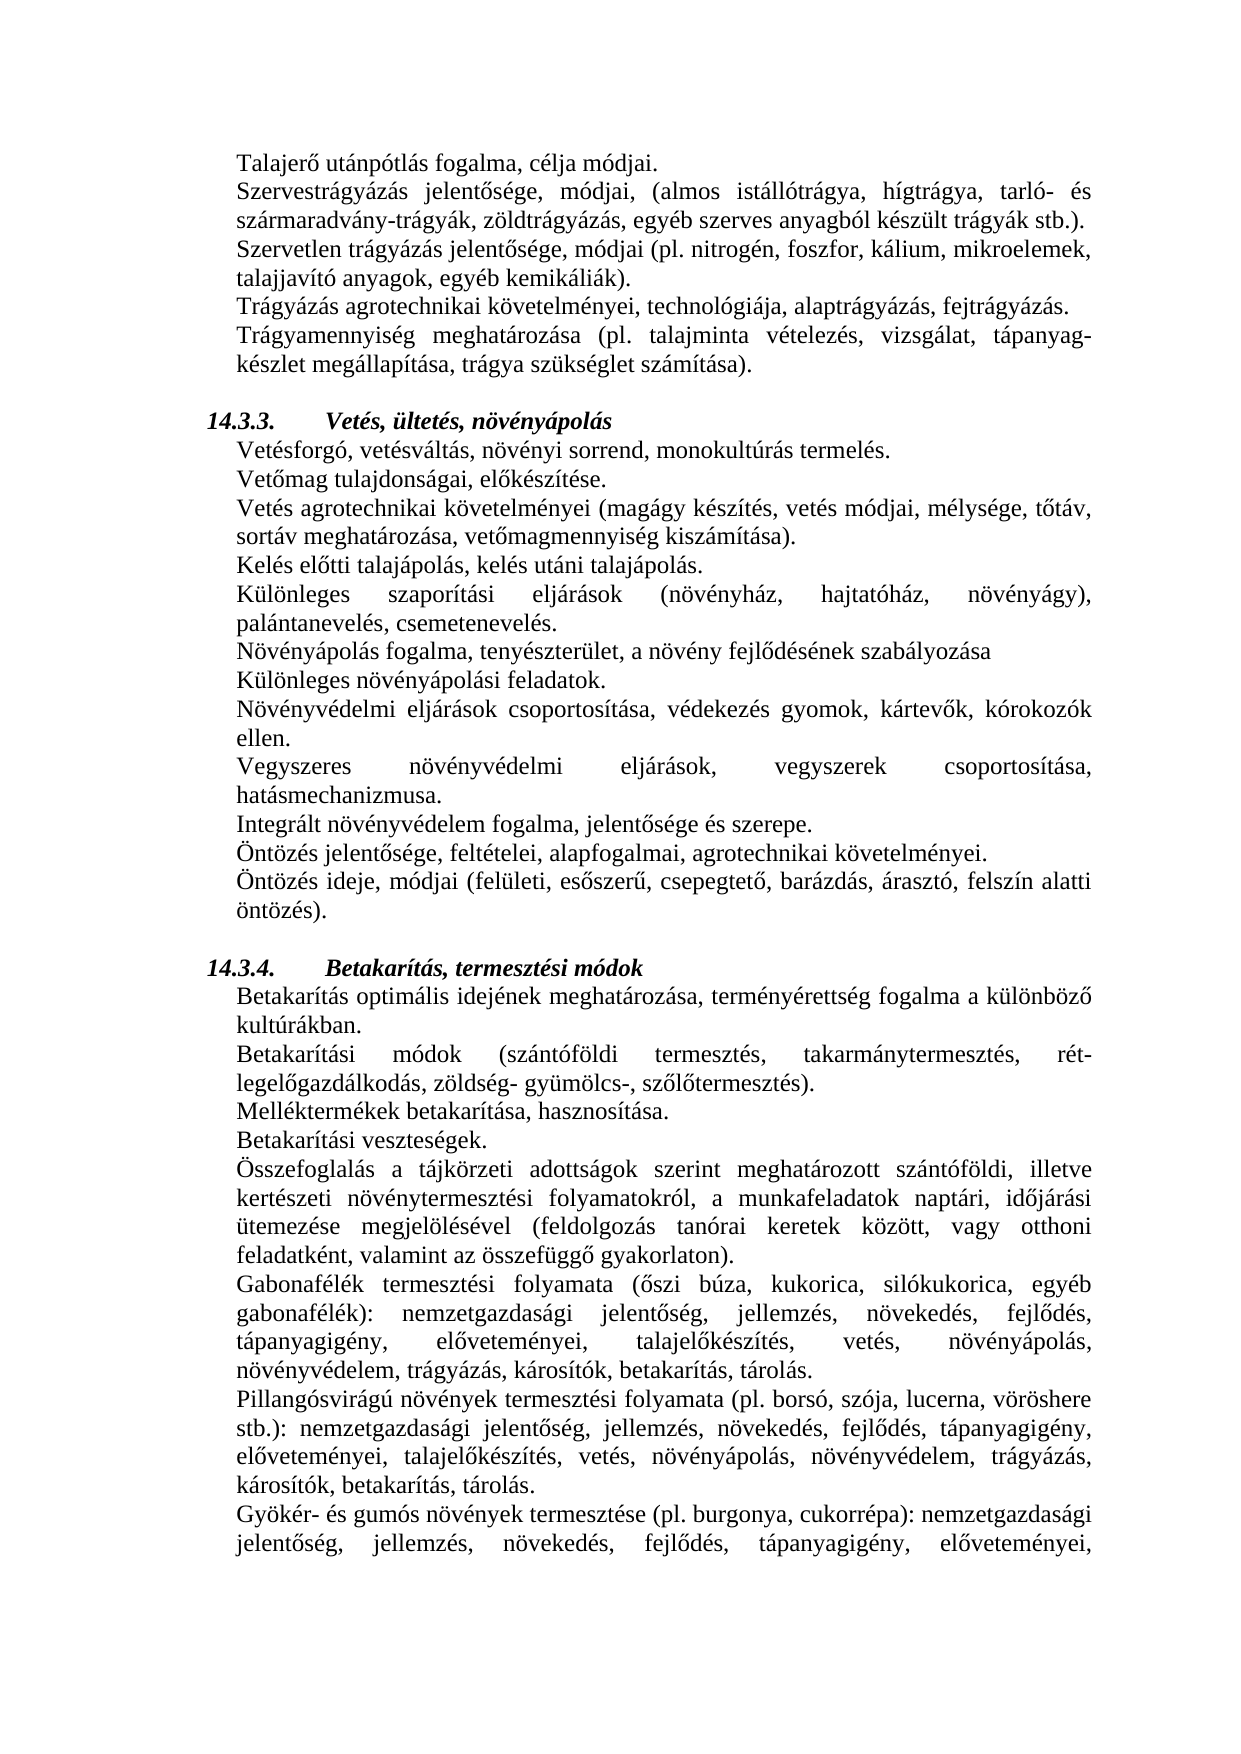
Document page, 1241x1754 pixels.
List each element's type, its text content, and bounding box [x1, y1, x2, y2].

list Betakarítás, termesztési módok [207, 953, 1093, 981]
text Különleges szaporítási eljárások (növényház, hajtatóház, növényágy), palántanevelés, csemetenevelés. [236, 579, 1093, 636]
text Vegyszeres növényvédelmi eljárások, vegyszerek csoportosítása, hatásmechanizmusa. [236, 751, 1093, 809]
text Betakarítási módok (szántóföldi termesztés, takarmánytermesztés, rét-legelőgazdálkodás, zöldség- gyümölcs-, szőlőtermesztés). [236, 1039, 1093, 1096]
text Trágyamennyiség meghatározása (pl. talajminta vételezés, vizsgálat, tápanyag-készlet megállapítása, trágya szükséglet számítása). [236, 320, 1093, 378]
text Öntözés ideje, módjai (felületi, esőszerű, csepegtető, barázdás, árasztó, felszín alatti öntözés). [236, 866, 1093, 924]
text Vetőmag tulajdonságai, előkészítése. [236, 464, 1093, 493]
text Integrált növényvédelem fogalma, jelentősége és szerepe. [236, 809, 1093, 838]
text Növényápolás fogalma, tenyészterület, a növény fejlődésének szabályozása [236, 636, 1093, 665]
text Növényvédelmi eljárások csoportosítása, védekezés gyomok, kártevők, kórokozók ellen. [236, 694, 1093, 751]
text Különleges növényápolási feladatok. [236, 665, 1093, 694]
text Talajerő utánpótlás fogalma, célja módjai. [236, 148, 1093, 176]
text Kelés előtti talajápolás, kelés utáni talajápolás. [236, 550, 1093, 579]
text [236, 1499, 1093, 1556]
text Betakarítás optimális idejének meghatározása, terményérettség fogalma a különböző kultúrákban. [236, 981, 1093, 1039]
text Gabonafélék termesztési folyamata (őszi búza, kukorica, silókukorica, egyéb gabonafélék): nemzetgazdasági jelentőség, jellemzés, növekedés, fejlődés, tápanyagigény, előveteményei, talajelőkészítés, vetés, növényápolás, növényvédelem, trágyázás, károsítók, betakarítás, tárolás. [236, 1269, 1093, 1384]
text Vetésforgó, vetésváltás, növényi sorrend, monokultúrás termelés. [236, 435, 1093, 464]
text Összefoglalás a tájkörzeti adottságok szerint meghatározott szántóföldi, illetve kertészeti növénytermesztési folyamatokról, a munkafeladatok naptári, időjárási ütemezése megjelölésével (feldolgozás tanórai keretek között, vagy otthoni feladatként, valamint az összefüggő gyakorlaton). [236, 1154, 1093, 1269]
text Trágyázás agrotechnikai követelményei, technológiája, alaptrágyázás, fejtrágyázás. [236, 291, 1093, 320]
text Szervetlen trágyázás jelentősége, módjai (pl. nitrogén, foszfor, kálium, mikroelemek, talajjavító anyagok, egyéb kemikáliák). [236, 234, 1093, 291]
text Melléktermékek betakarítása, hasznosítása. [236, 1096, 1093, 1125]
text Pillangósvirágú növények termesztési folyamata (pl. borsó, szója, lucerna, vöröshere stb.): nemzetgazdasági jelentőség, jellemzés, növekedés, fejlődés, tápanyagigény, előveteményei, talajelőkészítés, vetés, növényápolás, növényvédelem, trágyázás, károsítók, betakarítás, tárolás. [236, 1384, 1093, 1499]
list Vetés, ültetés, növényápolás [207, 406, 1093, 435]
text Szervestrágyázás jelentősége, módjai, (almos istállótrágya, hígtrágya, tarló- és szármaradvány-trágyák, zöldtrágyázás, egyéb szerves anyagból készült trágyák stb.). [236, 176, 1093, 234]
text Betakarítási veszteségek. [236, 1125, 1093, 1154]
text Vetés agrotechnikai követelményei (magágy készítés, vetés módjai, mélysége, tőtáv, sortáv meghatározása, vetőmagmennyiség kiszámítása). [236, 493, 1093, 550]
text Öntözés jelentősége, feltételei, alapfogalmai, agrotechnikai követelményei. [236, 838, 1093, 866]
